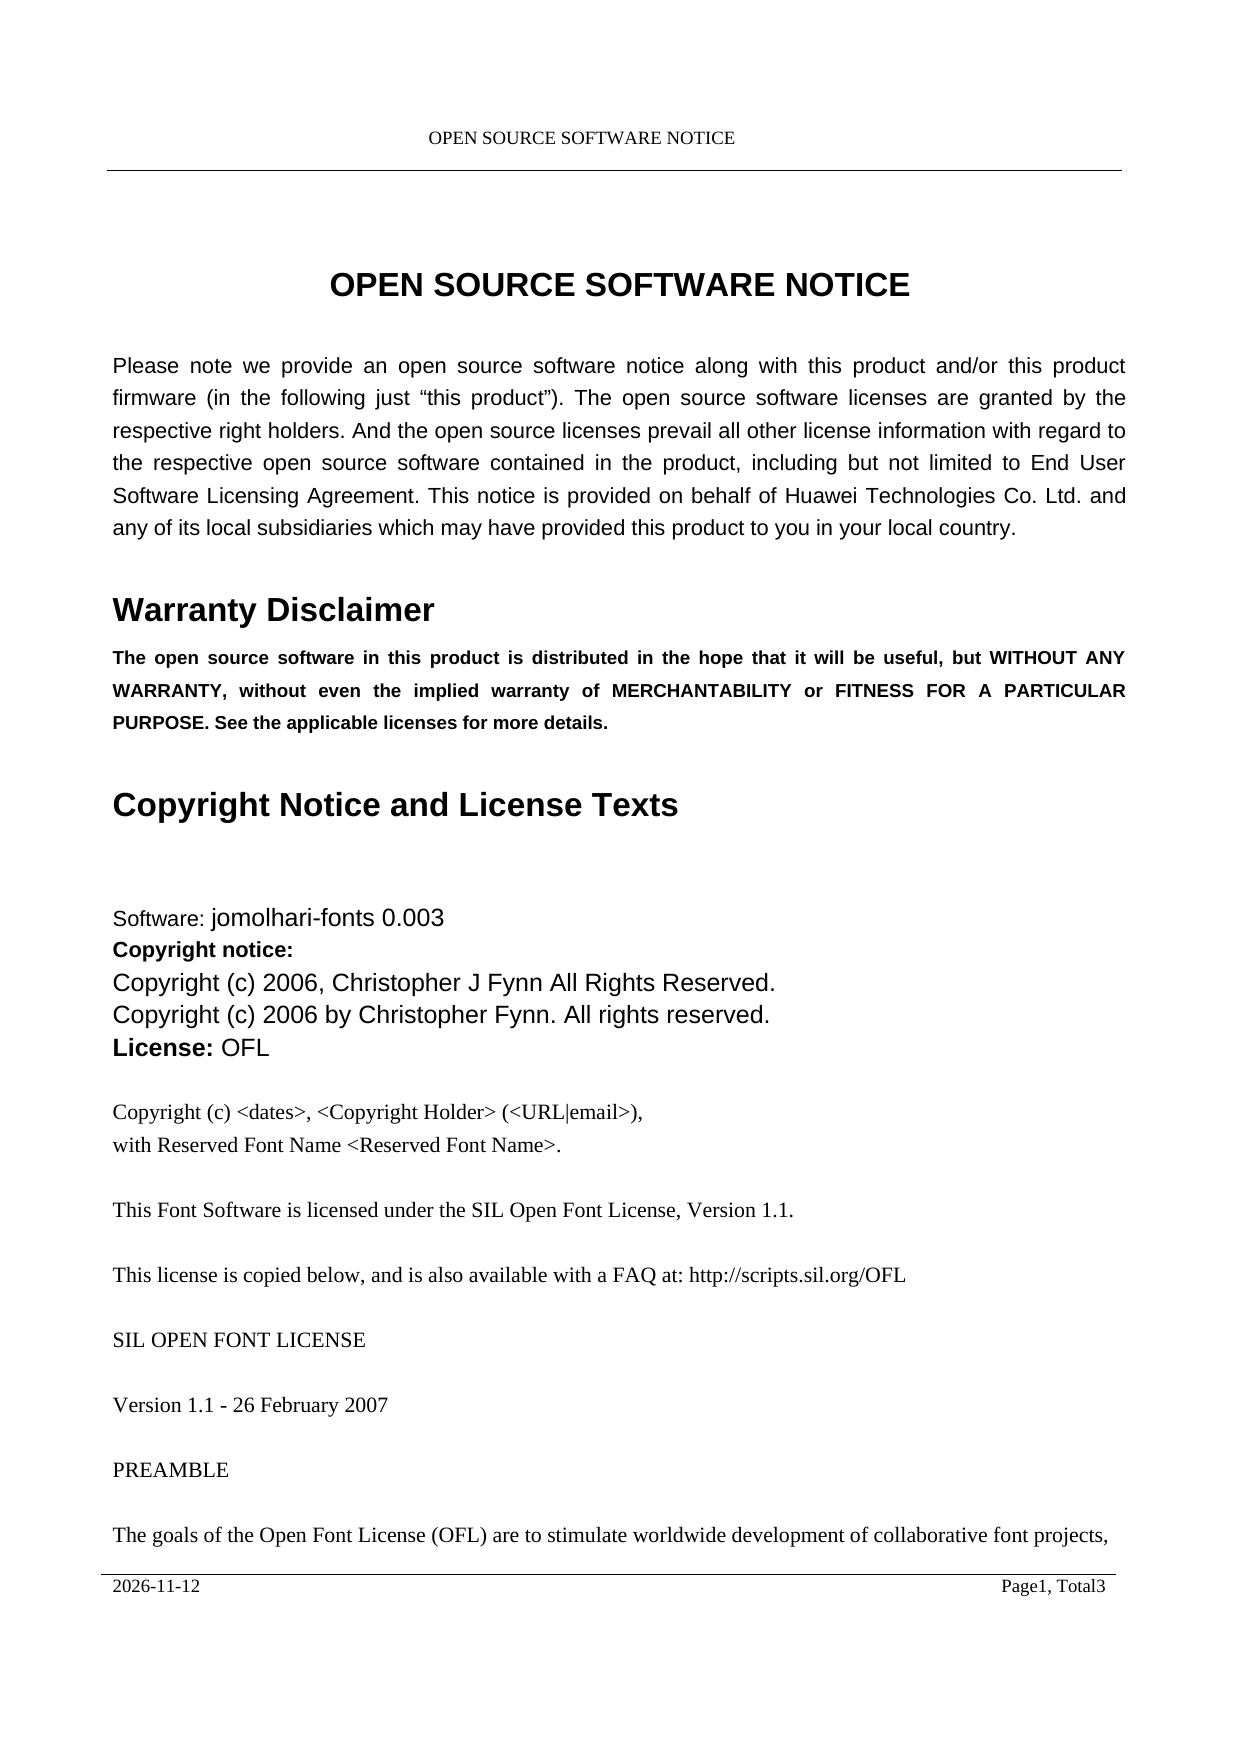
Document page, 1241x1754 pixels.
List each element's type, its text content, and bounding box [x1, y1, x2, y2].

text Warranty Disclaimer [112, 576, 1128, 641]
text Please note we provide an open source software notice along with this product and/or this product firmware (in the following just “this product”). The open source software licenses are granted by the respective right holders. And the open source licenses prevail all other license information with regard to the respective open source software contained in the product, including but not limited to End User Software Licensing Agreement. This notice is provided on behalf of Huawei Technologies Co. Ltd. and any of its local subsidiaries which may have provided this product to you in your local country. [112, 349, 1128, 544]
text Copyright notice: [112, 933, 1128, 966]
text Copyright Notice and License Texts [112, 771, 1128, 836]
text OPEN SOURCE SOFTWARE NOTICE [112, 251, 1128, 316]
text Copyright (c) 2006 by Christopher Fynn. All rights reserved. [112, 998, 1128, 1031]
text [112, 1031, 1128, 1551]
text Copyright (c) 2006, Christopher J Fynn All Rights Reserved. [112, 966, 1128, 998]
text Software: jomolhari-fonts 0.003 [112, 901, 1128, 933]
text The open source software in this product is distributed in the hope that it will be useful, but WITHOUT ANY WARRANTY, without even the implied warranty of MERCHANTABILITY or FITNESS FOR A PARTICULAR PURPOSE. See the applicable licenses for more details. [112, 641, 1128, 739]
